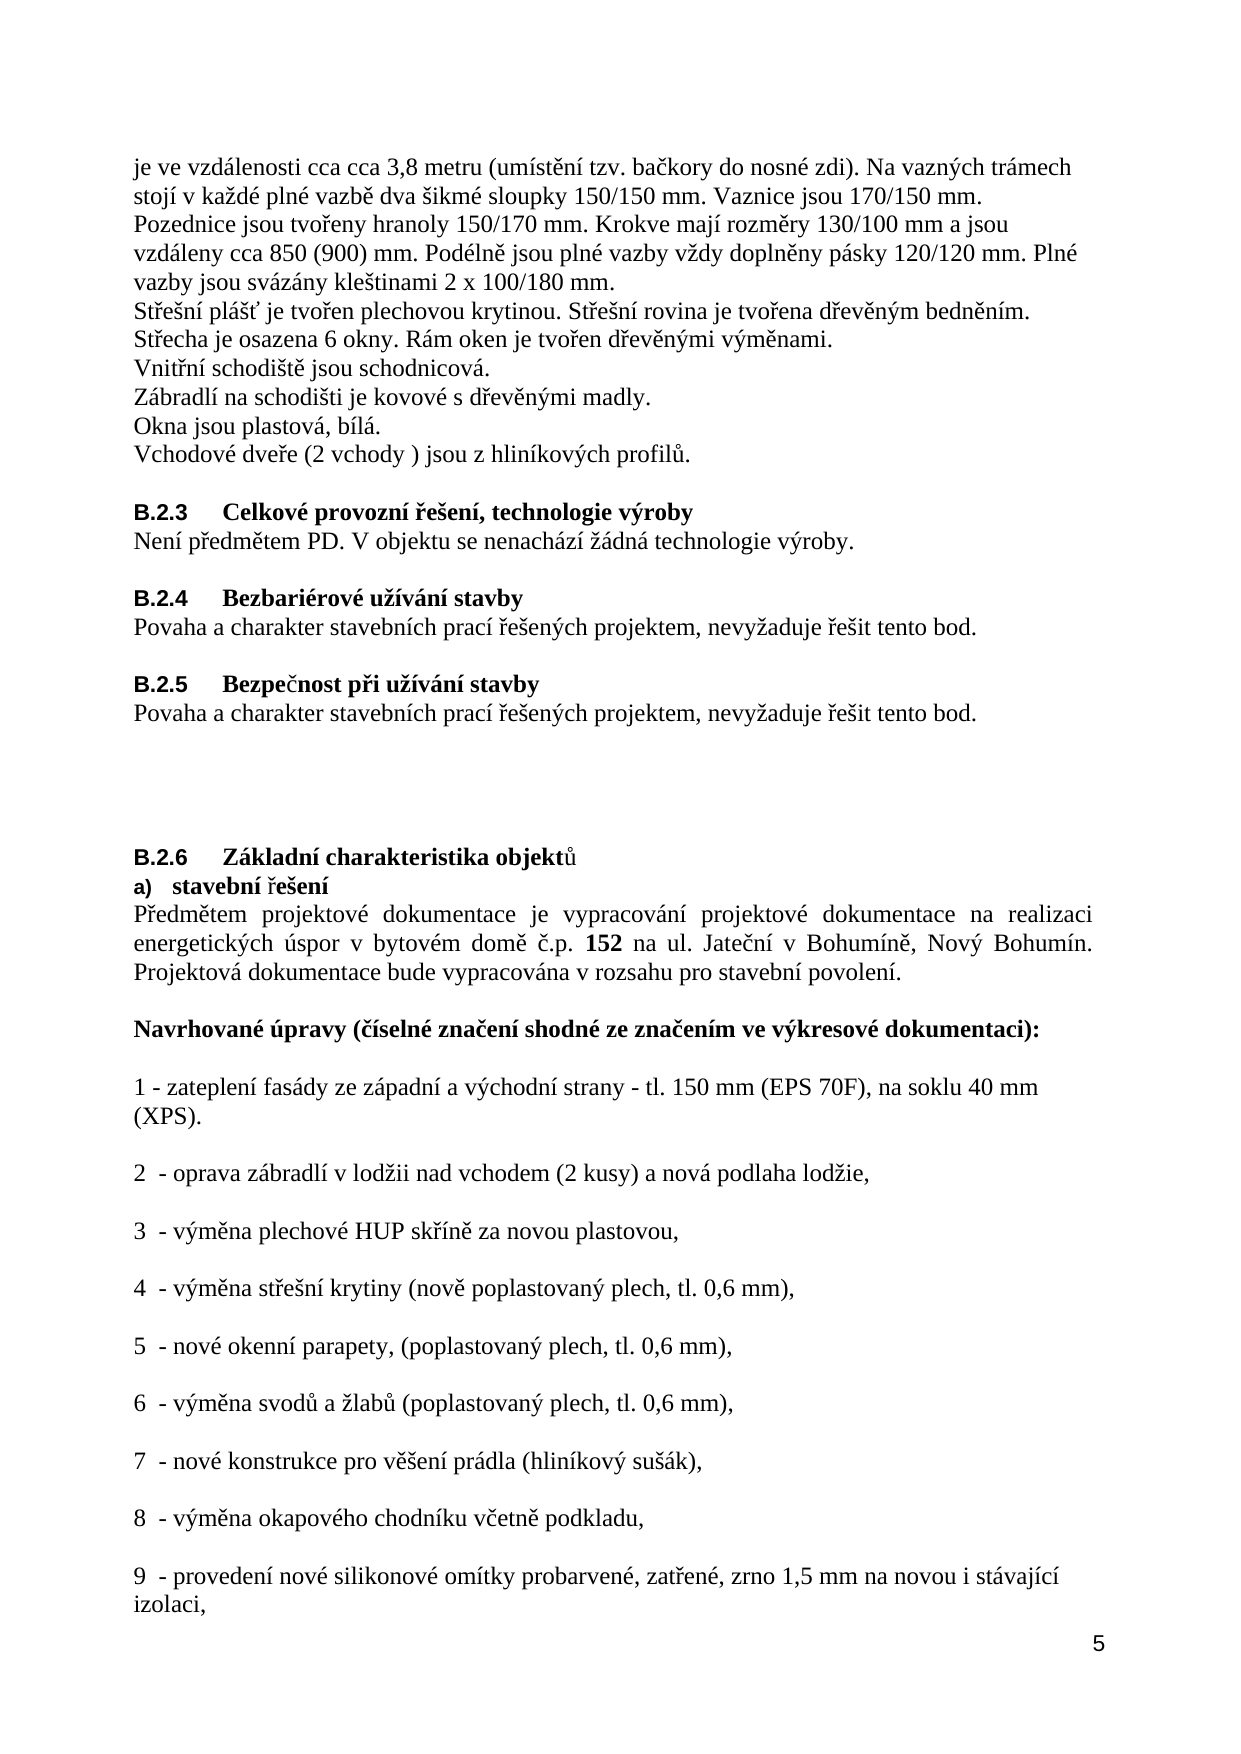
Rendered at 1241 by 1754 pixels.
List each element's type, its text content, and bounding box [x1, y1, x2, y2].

text 5 - nové okenní parapety, (poplastovaný plech, tl. 0,6 mm), [133, 1331, 1105, 1359]
text 6 - výměna svodů a žlabů (poplastovaný plech, tl. 0,6 mm), [133, 1388, 1105, 1417]
subtitle Navrhované úpravy (číselné značení shodné ze značením ve výkresové dokumentaci): [133, 1014, 1105, 1043]
text 1 - zateplení fasády ze západní a východní strany - tl. 150 mm (EPS 70F), na soklu 40 mm (XPS). [133, 1072, 1105, 1129]
subtitle Celkové provozní řešení, technologie výroby [133, 497, 1105, 526]
text 9 - provedení nové silikonové omítky probarvené, zatřené, zrno 1,5 mm na novou i stávající izolaci, [133, 1561, 1105, 1618]
subtitle Základní charakteristika objektů [133, 842, 1105, 871]
text Střešní plášť je tvořen plechovou krytinou. Střešní rovina je tvořena dřevěným bedněním. Střecha je osazena 6 okny. Rám oken je tvořen dřevěnými výměnami. [133, 296, 1092, 353]
text Vnitřní schodiště jsou schodnicová. [133, 353, 1080, 382]
text Předmětem projektové dokumentace je vypracování projektové dokumentace na realizaci energetických úspor v bytovém domě č.p. 152 na ul. Jateční v Bohumíně, Nový Bohumín. Projektová dokumentace bude vypracována v rozsahu pro stavební povolení. [133, 899, 1093, 986]
text Není předmětem PD. V objektu se nenachází žádná technologie výroby. [133, 526, 1105, 554]
subtitle stavební řešení [133, 871, 1105, 899]
text 3 - výměna plechové HUP skříně za novou plastovou, [133, 1216, 1105, 1244]
subtitle Bezpečnost při užívání stavby [133, 669, 1105, 698]
text 4 - výměna střešní krytiny (nově poplastovaný plech, tl. 0,6 mm), [133, 1273, 1105, 1302]
text Povaha a charakter stavebních prací řešených projektem, nevyžaduje řešit tento bod. [133, 698, 1006, 727]
subtitle Bezbariérové užívání stavby [133, 583, 1105, 612]
text Okna jsou plastová, bílá. [133, 411, 1090, 439]
text Vchodové dveře (2 vchody ) jsou z hliníkových profilů. [133, 439, 1091, 468]
text 2 - oprava zábradlí v lodžii nad vchodem (2 kusy) a nová podlaha lodžie, [133, 1158, 1105, 1187]
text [133, 152, 1092, 296]
text Povaha a charakter stavebních prací řešených projektem, nevyžaduje řešit tento bod. [133, 612, 1006, 641]
text Zábradlí na schodišti je kovové s dřevěnými madly. [133, 382, 1080, 411]
text 7 - nové konstrukce pro věšení prádla (hliníkový sušák), [133, 1446, 1105, 1474]
text 8 - výměna okapového chodníku včetně podkladu, [133, 1503, 1105, 1532]
